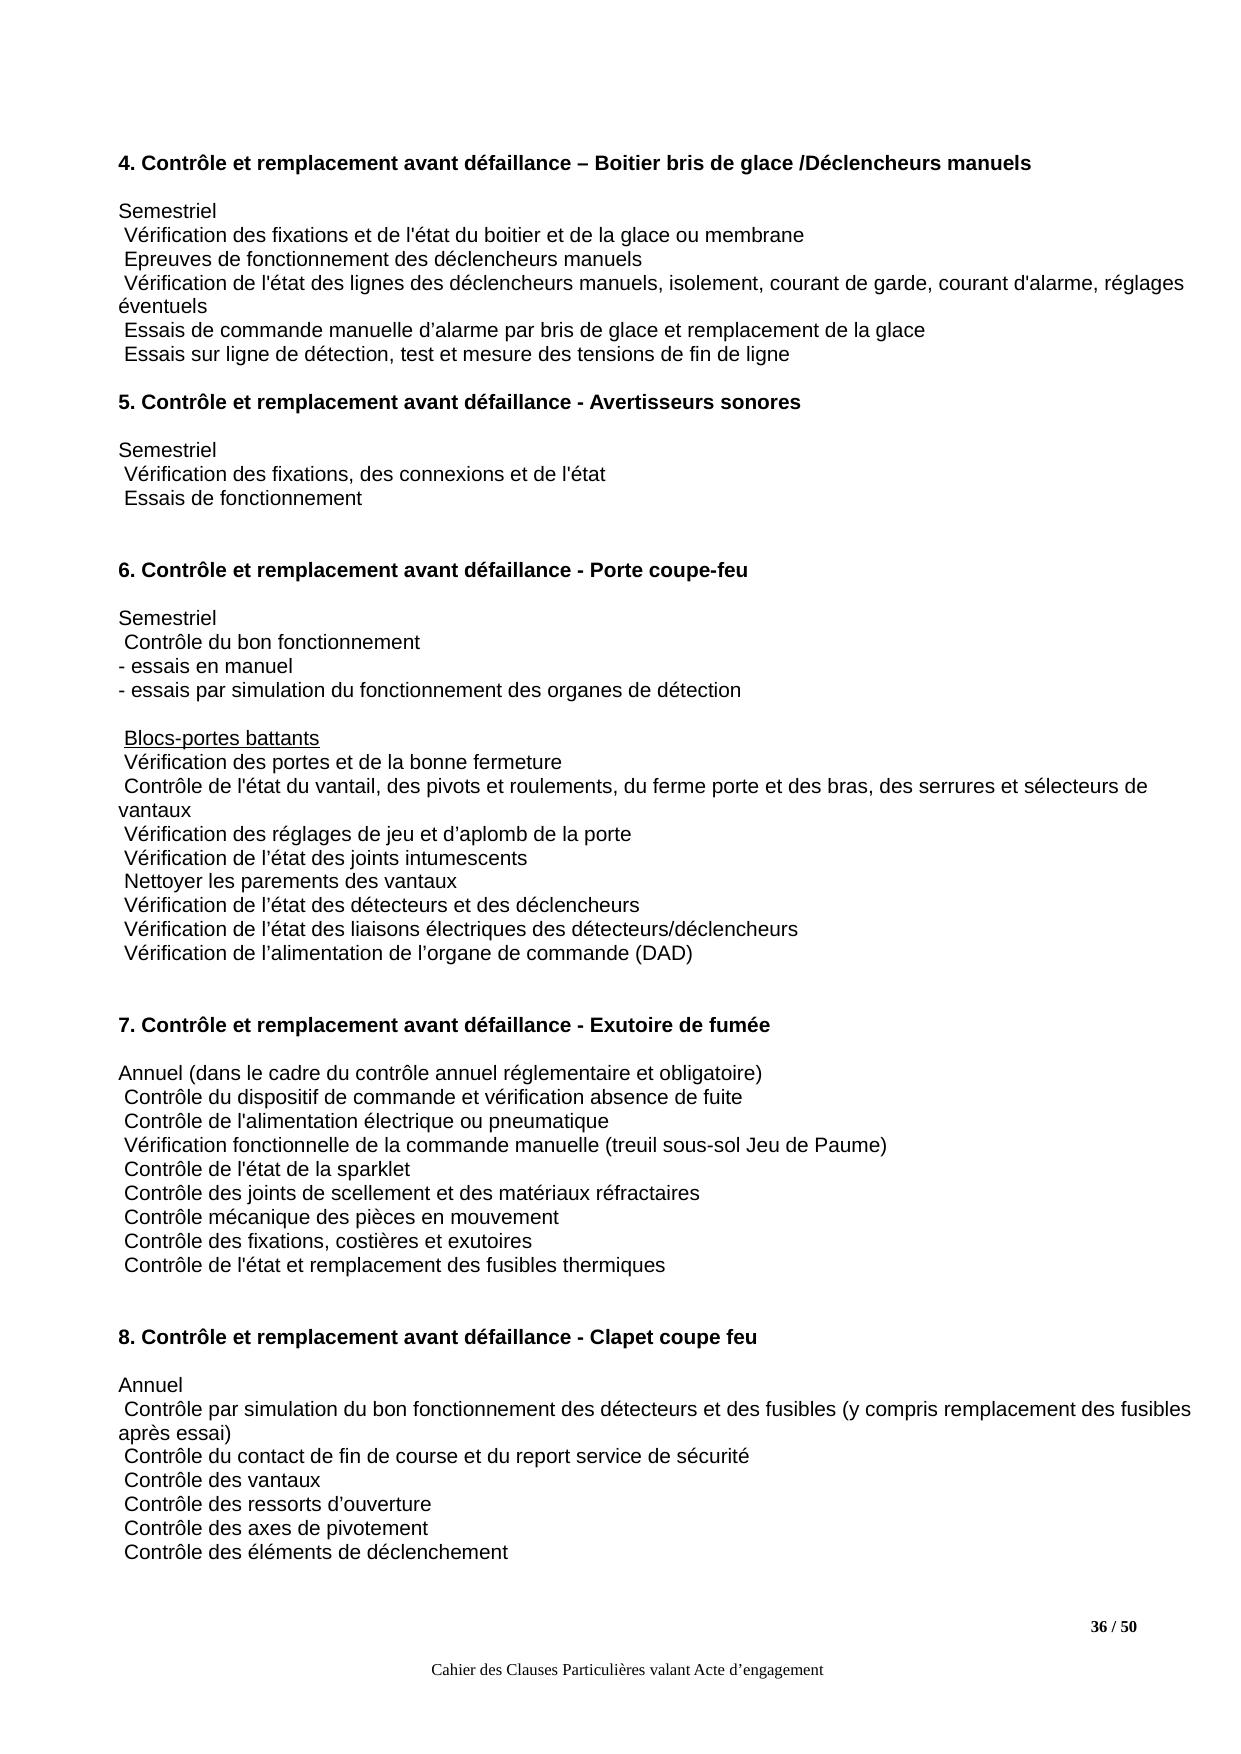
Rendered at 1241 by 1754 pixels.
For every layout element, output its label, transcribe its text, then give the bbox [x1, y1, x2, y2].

text 7. Contrôle et remplacement avant défaillance - Exutoire de fumée [118, 1013, 1196, 1037]
text Contrôle du bon fonctionnement [118, 630, 1196, 654]
text Contrôle des vantaux [118, 1468, 1196, 1492]
text Vérification des fixations, des connexions et de l'état [118, 462, 1196, 486]
text Epreuves de fonctionnement des déclencheurs manuels [118, 246, 1196, 270]
text Semestriel [118, 606, 1196, 630]
text Contrôle des ressorts d’ouverture [118, 1492, 1196, 1516]
text Vérification de l’état des liaisons électriques des détecteurs/déclencheurs [118, 917, 1196, 941]
text Semestriel [118, 198, 1196, 222]
text Blocs-portes battants [118, 726, 1196, 749]
text Vérification des fixations et de l'état du boitier et de la glace ou membrane [118, 222, 1196, 246]
text Contrôle du dispositif de commande et vérification absence de fuite [118, 1085, 1196, 1109]
text Contrôle des axes de pivotement [118, 1516, 1196, 1540]
text Contrôle des fixations, costières et exutoires [118, 1229, 1196, 1253]
text 8. Contrôle et remplacement avant défaillance - Clapet coupe feu [118, 1324, 1196, 1348]
text 4. Contrôle et remplacement avant défaillance – Boitier bris de glace /Déclencheurs manuels [118, 151, 1196, 174]
text Contrôle de l'état du vantail, des pivots et roulements, du ferme porte et des bras, des serrures et sélecteurs de vantaux [118, 773, 1196, 821]
text Contrôle des éléments de déclenchement [118, 1540, 1196, 1564]
text Vérification de l’alimentation de l’organe de commande (DAD) [118, 941, 1196, 965]
text Contrôle de l'état de la sparklet [118, 1157, 1196, 1181]
text Contrôle de l'alimentation électrique ou pneumatique [118, 1109, 1196, 1133]
text Nettoyer les parements des vantaux [118, 869, 1196, 893]
text Contrôle mécanique des pièces en mouvement [118, 1205, 1196, 1229]
text Vérification de l’état des détecteurs et des déclencheurs [118, 893, 1196, 917]
text 5. Contrôle et remplacement avant défaillance - Avertisseurs sonores [118, 390, 1196, 414]
text Semestriel [118, 438, 1196, 462]
text Vérification des réglages de jeu et d’aplomb de la porte [118, 821, 1196, 845]
text Contrôle de l'état et remplacement des fusibles thermiques [118, 1253, 1196, 1277]
text - essais en manuel [118, 654, 1196, 678]
text - essais par simulation du fonctionnement des organes de détection [118, 678, 1196, 702]
text Contrôle par simulation du bon fonctionnement des détecteurs et des fusibles (y compris remplacement des fusibles après essai) [118, 1396, 1196, 1444]
text Essais sur ligne de détection, test et mesure des tensions de fin de ligne [118, 342, 1196, 366]
text Vérification fonctionnelle de la commande manuelle (treuil sous-sol Jeu de Paume) [118, 1133, 1196, 1157]
text Vérification des portes et de la bonne fermeture [118, 749, 1196, 773]
text Essais de fonctionnement [118, 486, 1196, 510]
text Essais de commande manuelle d’alarme par bris de glace et remplacement de la glace [118, 318, 1196, 342]
text Contrôle des joints de scellement et des matériaux réfractaires [118, 1181, 1196, 1205]
text Annuel (dans le cadre du contrôle annuel réglementaire et obligatoire) [118, 1061, 1196, 1085]
text Vérification de l'état des lignes des déclencheurs manuels, isolement, courant de garde, courant d'alarme, réglages éventuels [118, 270, 1196, 318]
text Vérification de l’état des joints intumescents [118, 845, 1196, 869]
text Contrôle du contact de fin de course et du report service de sécurité [118, 1444, 1196, 1468]
text 6. Contrôle et remplacement avant défaillance - Porte coupe-feu [118, 558, 1196, 582]
text Annuel [118, 1372, 1196, 1396]
